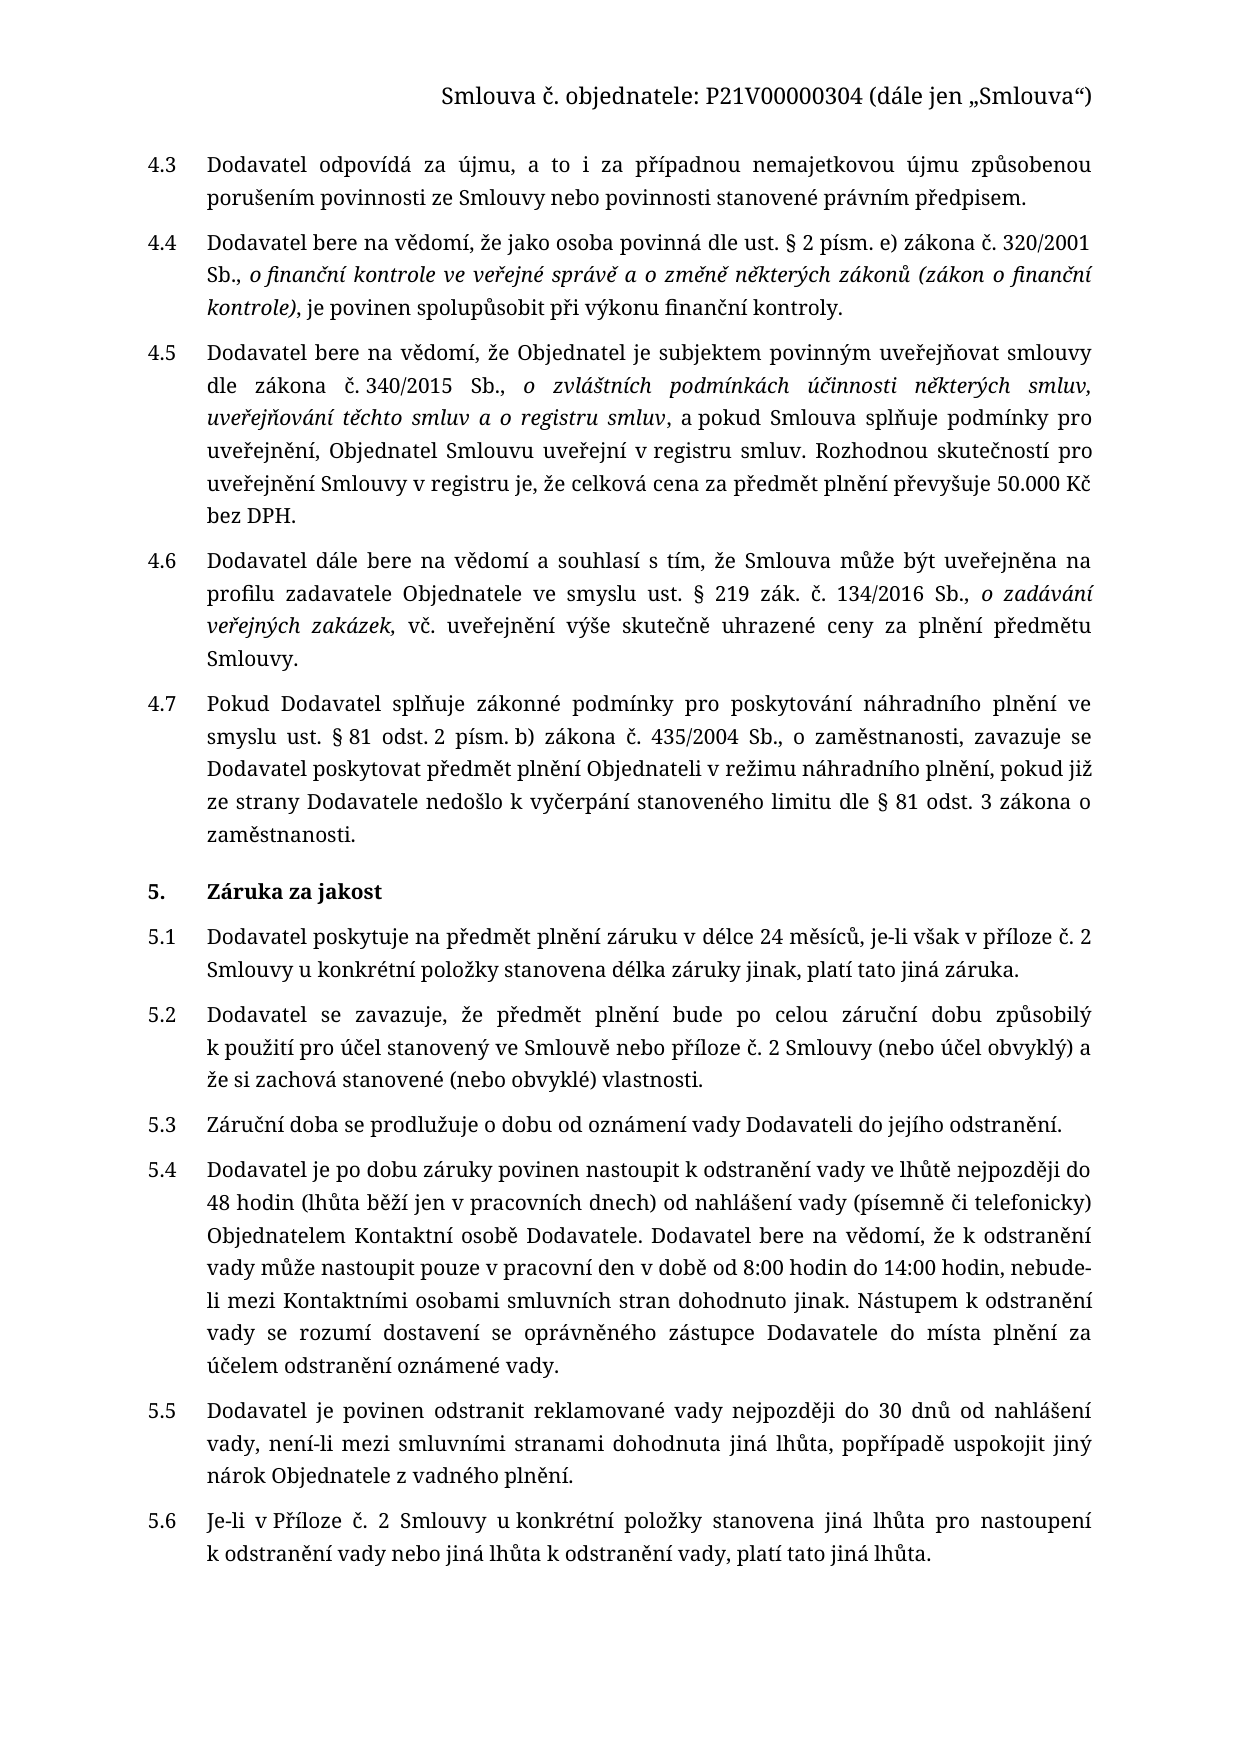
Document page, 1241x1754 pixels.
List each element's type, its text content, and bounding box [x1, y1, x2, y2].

list Dodavatel je po dobu záruky povinen nastoupit k odstranění vady ve lhůtě nejpozději do 48 hodin (lhůta běží jen v pracovních dnech) od nahlášení vady (písemně či telefonicky) Objednatelem Kontaktní osobě Dodavatele. Dodavatel bere na vědomí, že k odstranění vady může nastoupit pouze v pracovní den v době od 8:00 hodin do 14:00 hodin, nebude-li mezi Kontaktními osobami smluvních stran dohodnuto jinak. Nástupem k odstranění vady se rozumí dostavení se oprávněného zástupce Dodavatele do místa plnění za účelem odstranění oznámené vady. [148, 1156, 1093, 1379]
list Záruční doba se prodlužuje o dobu od oznámení vady Dodavateli do jejího odstranění. [148, 1110, 1093, 1139]
list Je-li v Příloze č. 2 Smlouvy u konkrétní položky stanovena jiná lhůta pro nastoupení k odstranění vady nebo jiná lhůta k odstranění vady, platí tato jiná lhůta. [148, 1507, 1093, 1568]
list Dodavatel odpovídá za újmu, a to i za případnou nemajetkovou újmu způsobenou porušením povinnosti ze Smlouvy nebo povinnosti stanovené právním předpisem. [148, 150, 1093, 211]
list Dodavatel se zavazuje, že předmět plnění bude po celou záruční dobu způsobilý k použití pro účel stanovený ve Smlouvě nebo příloze č. 2 Smlouvy (nebo účel obvyklý) a že si zachová stanovené (nebo obvyklé) vlastnosti. [148, 1000, 1093, 1094]
list Pokud Dodavatel splňuje zákonné podmínky pro poskytování náhradního plnění ve smyslu ust. § 81 odst. 2 písm. b) zákona č. 435/2004 Sb., o zaměstnanosti, zavazuje se Dodavatel poskytovat předmět plnění Objednateli v režimu náhradního plnění, pokud již ze strany Dodavatele nedošlo k vyčerpání stanoveného limitu dle § 81 odst. 3 zákona o zaměstnanosti. [148, 689, 1093, 848]
list Dodavatel je povinen odstranit reklamované vady nejpozději do 30 dnů od nahlášení vady, není-li mezi smluvními stranami dohodnuta jiná lhůta, popřípadě uspokojit jiný nárok Objednatele z vadného plnění. [148, 1396, 1093, 1490]
list Dodavatel bere na vědomí, že Objednatel je subjektem povinným uveřejňovat smlouvy dle zákona č. 340/2015 Sb., o zvláštních podmínkách účinnosti některých smluv, uveřejňování těchto smluv a o registru smluv, a pokud Smlouva splňuje podmínky pro uveřejnění, Objednatel Smlouvu uveřejní v registru smluv. Rozhodnou skutečností pro uveřejnění Smlouvy v registru je, že celková cena za předmět plnění převyšuje 50.000 Kč bez DPH. [148, 338, 1093, 530]
list Záruka za jakost [148, 877, 1093, 906]
list Dodavatel dále bere na vědomí a souhlasí s tím, že Smlouva může být uveřejněna na profilu zadavatele Objednatele ve smyslu ust. § 219 zák. č. 134/2016 Sb., o zadávání veřejných zakázek, vč. uveřejnění výše skutečně uhrazené ceny za plnění předmětu Smlouvy. [148, 546, 1093, 673]
list Dodavatel bere na vědomí, že jako osoba povinná dle ust. § 2 písm. e) zákona č. 320/2001 Sb., o finanční kontrole ve veřejné správě a o změně některých zákonů (zákon o finanční kontrole), je povinen spolupůsobit při výkonu finanční kontroly. [148, 228, 1093, 322]
list Dodavatel poskytuje na předmět plnění záruku v délce 24 měsíců, je-li však v příloze č. 2 Smlouvy u konkrétní položky stanovena délka záruky jinak, platí tato jiná záruka. [148, 922, 1093, 983]
